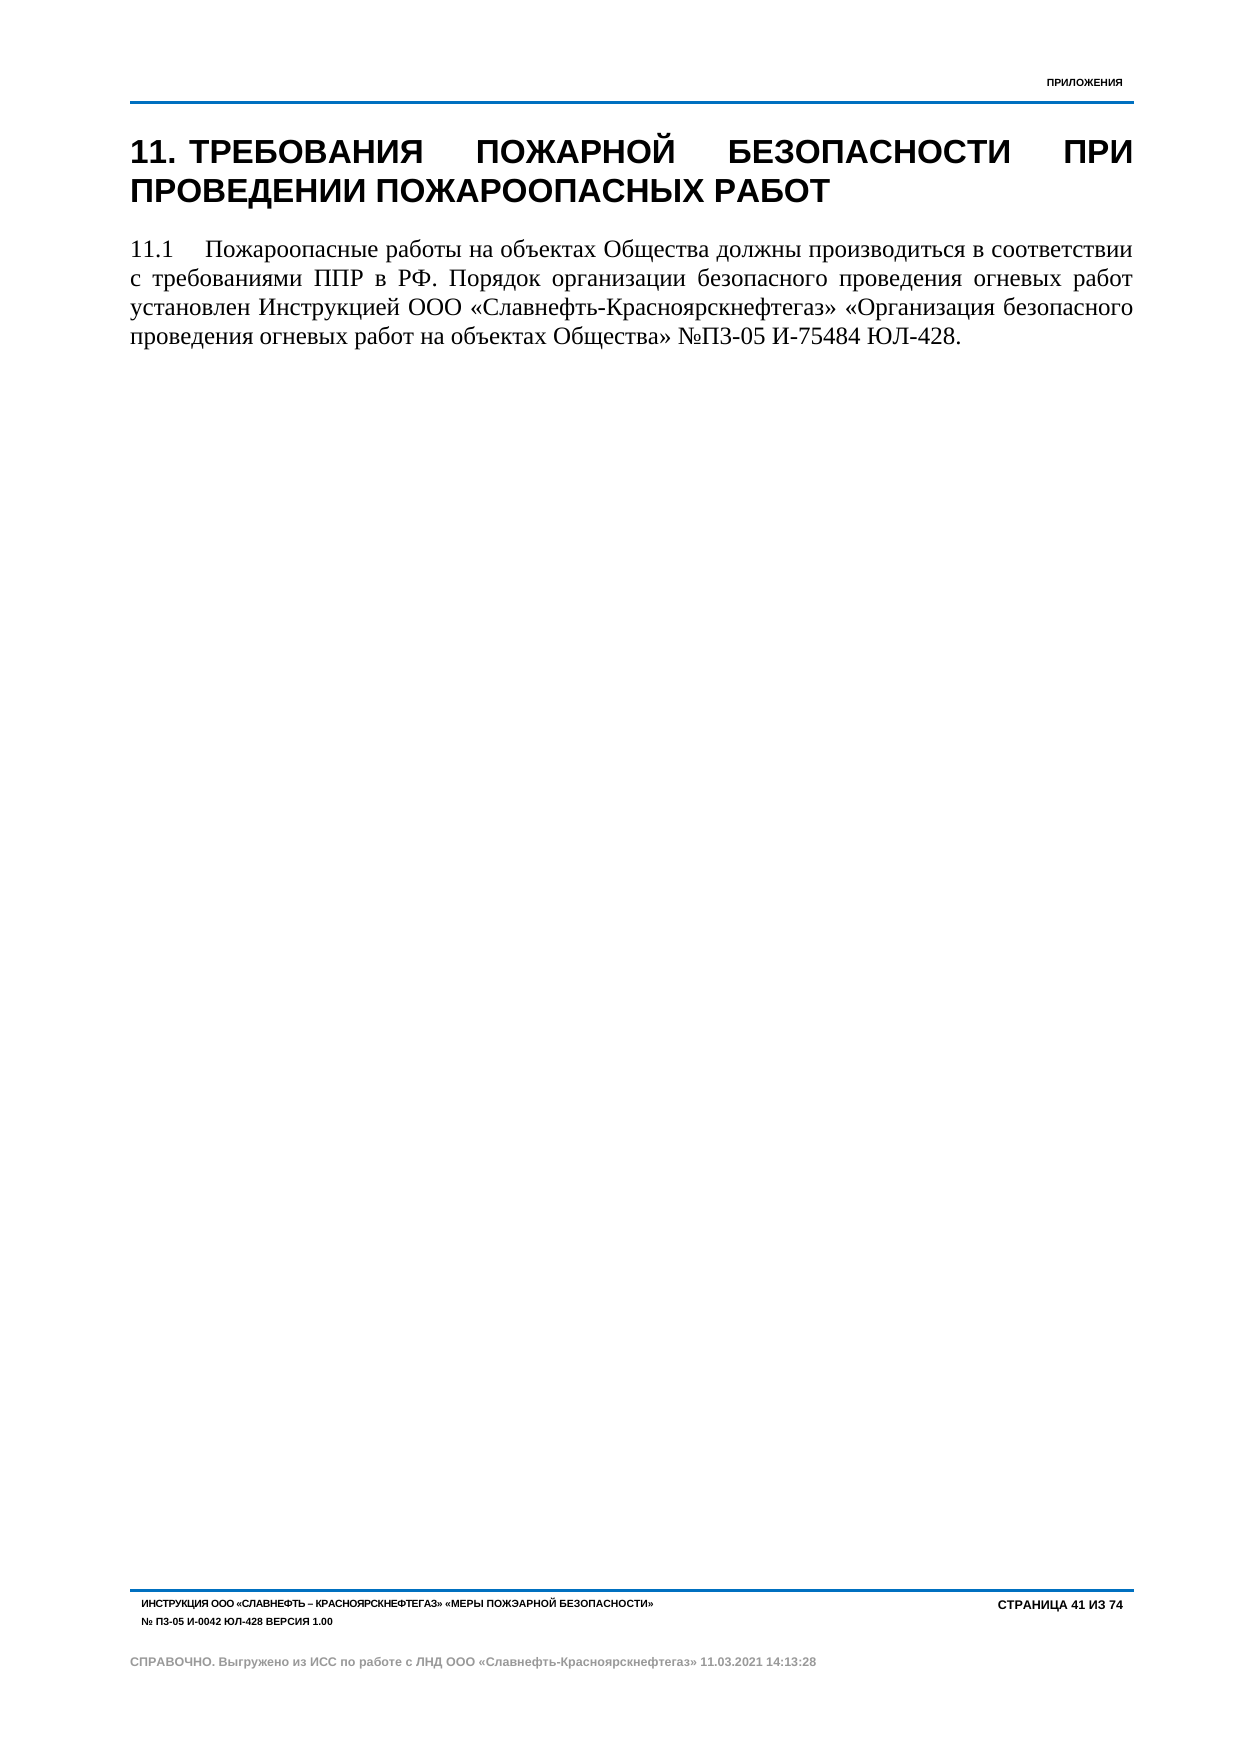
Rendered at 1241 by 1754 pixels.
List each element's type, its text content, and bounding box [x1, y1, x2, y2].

subtitle ТРЕБОВАНИЯ ПОЖАРНОЙ БЕЗОПАСНОСТИ ПРИ ПРОВЕДЕНИИ ПОЖАРООПАСНЫХ РАБОТ [130, 133, 1134, 209]
list Пожароопасные работы на объектах Общества должны производиться в соответствии с требованиями ППР в РФ. Порядок организации безопасного проведения огневых работ установлен Инструкцией ООО «Славнефть-Красноярскнефтегаз» «Организация безопасного проведения огневых работ на объектах Общества» №П3-05 И-75484 ЮЛ-428. [130, 234, 1134, 349]
